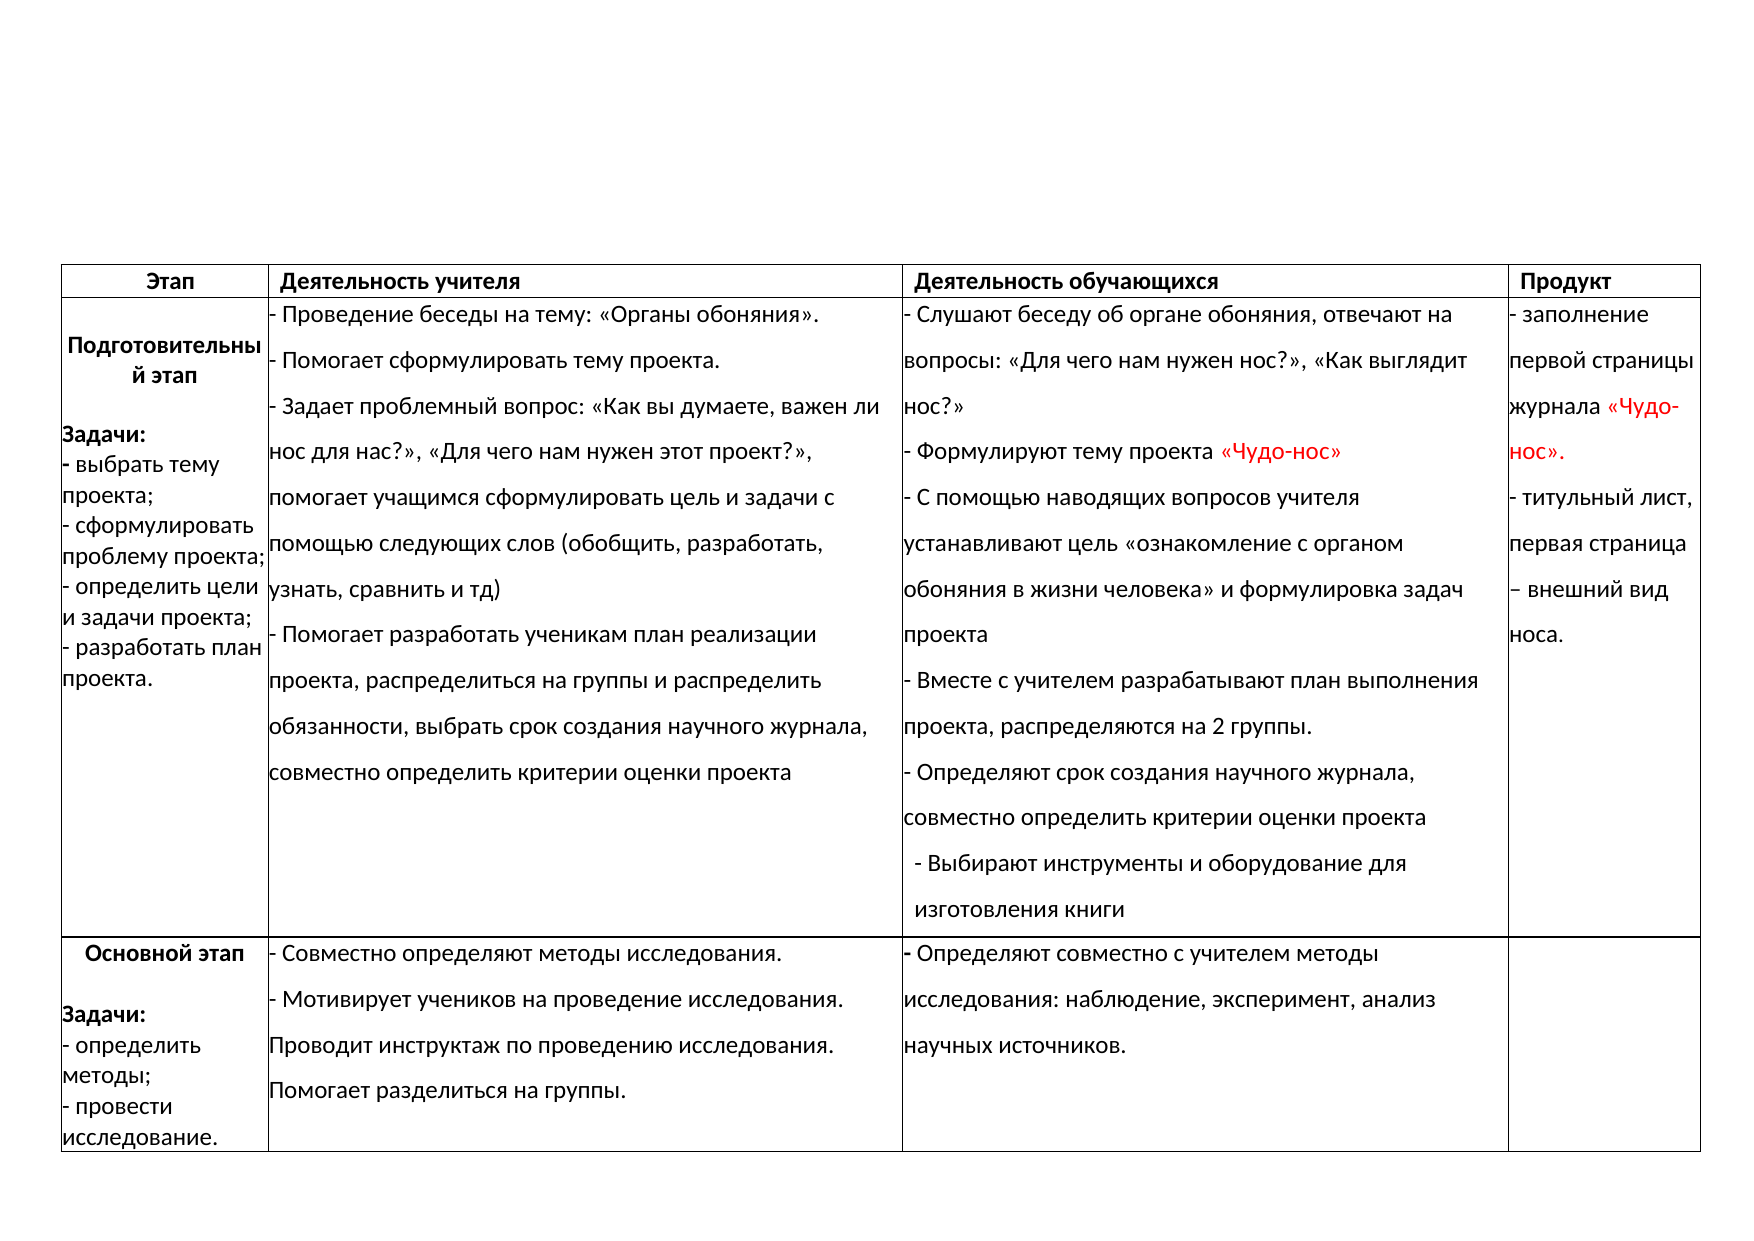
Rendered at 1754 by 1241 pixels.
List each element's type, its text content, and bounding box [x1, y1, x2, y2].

table_cell [1509, 938, 1700, 1151]
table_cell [269, 938, 902, 1151]
table_header Этап [62, 265, 268, 297]
table_cell - Проведение беседы на тему: «Органы обоняния». - Помогает сформулировать тему проекта. - Задает проблемный вопрос: «Как вы думаете, важен ли нос для нас?», «Для чего нам нужен этот проект?», помогает учащимся сформулировать цель и задачи с помощью следующих слов (обобщить, разработать, узнать, сравнить и тд) - Помогает разработать ученикам план реализации проекта, распределиться на группы и распределить обязанности, выбрать срок создания научного журнала, совместно определить критерии оценки проекта [269, 298, 902, 936]
table_cell - заполнение первой страницы журнала «Чудо-нос». - титульный лист, первая страница – внешний вид носа. [1509, 298, 1700, 936]
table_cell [903, 938, 1508, 1151]
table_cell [62, 938, 268, 1151]
table_header Деятельность обучающихся [903, 265, 1508, 297]
table_header Деятельность учителя [269, 265, 902, 297]
table_cell Подготовительный этап Задачи: - выбрать тему проекта; - сформулировать проблему проекта; - определить цели и задачи проекта; - разработать план проекта. [62, 298, 268, 936]
table_cell - Слушают беседу об органе обоняния, отвечают на вопросы: «Для чего нам нужен нос?», «Как выглядит нос?» - Формулируют тему проекта «Чудо-нос» - С помощью наводящих вопросов учителя устанавливают цель «ознакомление с органом обоняния в жизни человека» и формулировка задач проекта - Вместе с учителем разрабатывают план выполнения проекта, распределяются на 2 группы. - Определяют срок создания научного журнала, совместно определить критерии оценки проекта - Выбирают инструменты и оборудование для изготовления книги [903, 298, 1508, 936]
table_header Продукт [1509, 265, 1700, 297]
